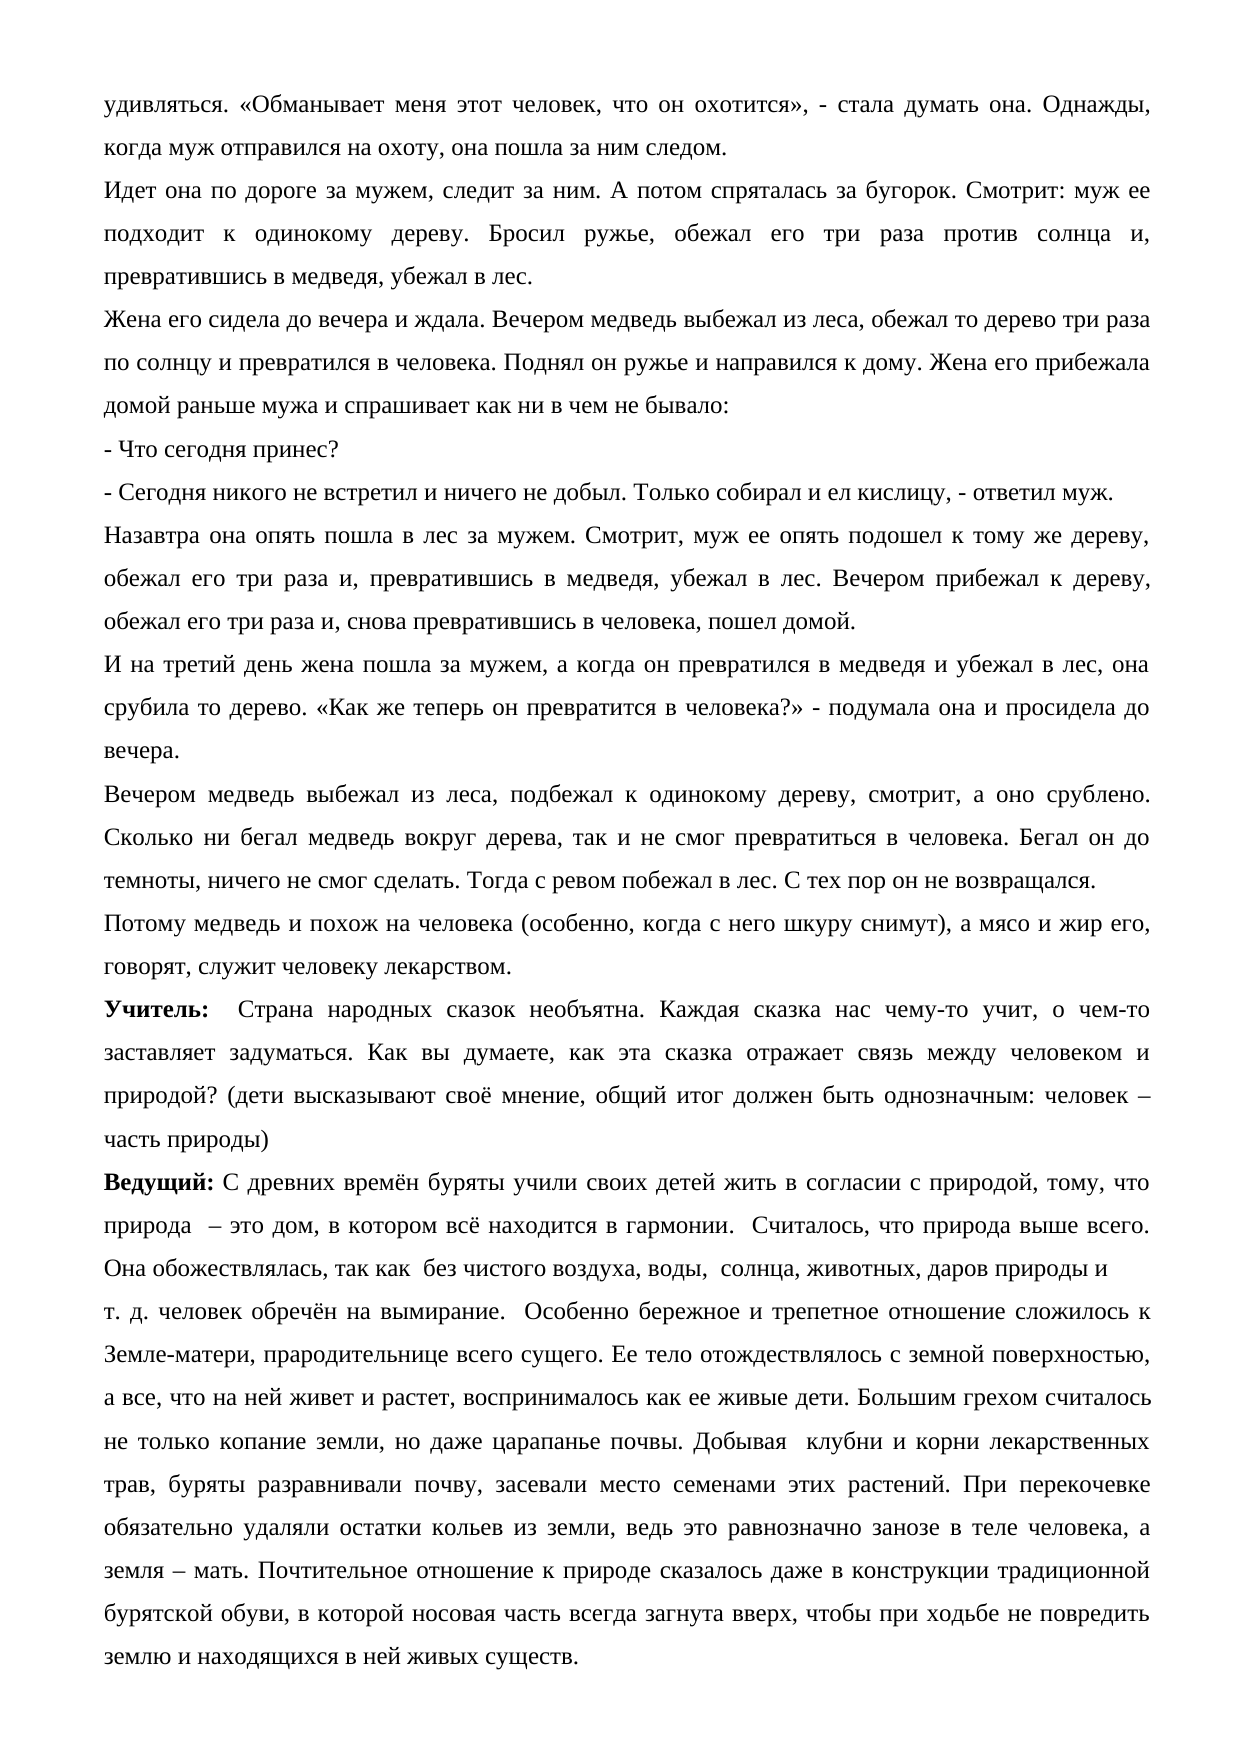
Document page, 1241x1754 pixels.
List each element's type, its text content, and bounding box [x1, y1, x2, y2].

text И на третий день жена пошла за мужем, а когда он превратился в медведя и убежал в лес, она срубила то дерево. «Как же теперь он превратится в человека?» - подумала она и просидела до вечера. [103, 649, 1152, 764]
text - Сегодня никого не встретил и ничего не добыл. Только собирал и ел кислицу, - ответил муж. [103, 477, 1152, 506]
text Потому медведь и похож на человека (особенно, когда с него шкуру снимут), а мясо и жир его, говорят, служит человеку лекарством. [103, 908, 1152, 980]
text т. д. человек обречён на вымирание. Особенно бережное и трепетное отношение сложилось к Земле-матери, прародительнице всего сущего. Ее тело отождествлялось с земной поверхностью, а все, что на ней живет и растет, воспринималось как ее живые дети. Большим грехом считалось не только копание земли, но даже царапанье почвы. Добывая клубни и корни лекарственных трав, буряты разравнивали почву, засевали место семенами этих растений. При перекочевке обязательно удаляли остатки кольев из земли, ведь это равнозначно занозе в теле человека, а земля – мать. Почтительное отношение к природе сказалось даже в конструкции традиционной бурятской обуви, в которой носовая часть всегда загнута вверх, чтобы при ходьбе не повредить землю и находящихся в ней живых существ. [103, 1296, 1152, 1670]
text Вечером медведь выбежал из леса, подбежал к одинокому дереву, смотрит, а оно срублено. Сколько ни бегал медведь вокруг дерева, так и не смог превратиться в человека. Бегал он до темноты, ничего не смог сделать. Тогда с ревом побежал в лес. С тех пор он не возвращался. [103, 779, 1152, 894]
text Жена его сидела до вечера и ждала. Вечером медведь выбежал из леса, обежал то дерево три раза по солнцу и превратился в человека. Поднял он ружье и направился к дому. Жена его прибежала домой раньше мужа и спрашивает как ни в чем не бывало: [103, 304, 1152, 419]
text - Что сегодня принес? [103, 434, 1152, 462]
text Назавтра она опять пошла в лес за мужем. Смотрит, муж ее опять подошел к тому же дереву, обежал его три раза и, превратившись в медведя, убежал в лес. Вечером прибежал к дереву, обежал его три раза и, снова превратившись в человека, пошел домой. [103, 520, 1152, 635]
text Идет она по дороге за мужем, следит за ним. А потом спряталась за бугорок. Смотрит: муж ее подходит к одинокому дереву. Бросил ружье, обежал его три раза против солнца и, превратившись в медведя, убежал в лес. [103, 175, 1152, 290]
text Ведущий: С древних времён буряты учили своих детей жить в согласии с природой, тому, что природа – это дом, в котором всё находится в гармонии. Считалось, что природа выше всего. Она обожествлялась, так как без чистого воздуха, воды, солнца, животных, даров природы и [103, 1167, 1152, 1282]
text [103, 89, 1152, 161]
text Учитель: Страна народных сказок необъятна. Каждая сказка нас чему-то учит, о чем-то заставляет задуматься. Как вы думаете, как эта сказка отражает связь между человеком и природой? (дети высказывают своё мнение, общий итог должен быть однозначным: человек – часть природы) [103, 994, 1152, 1152]
